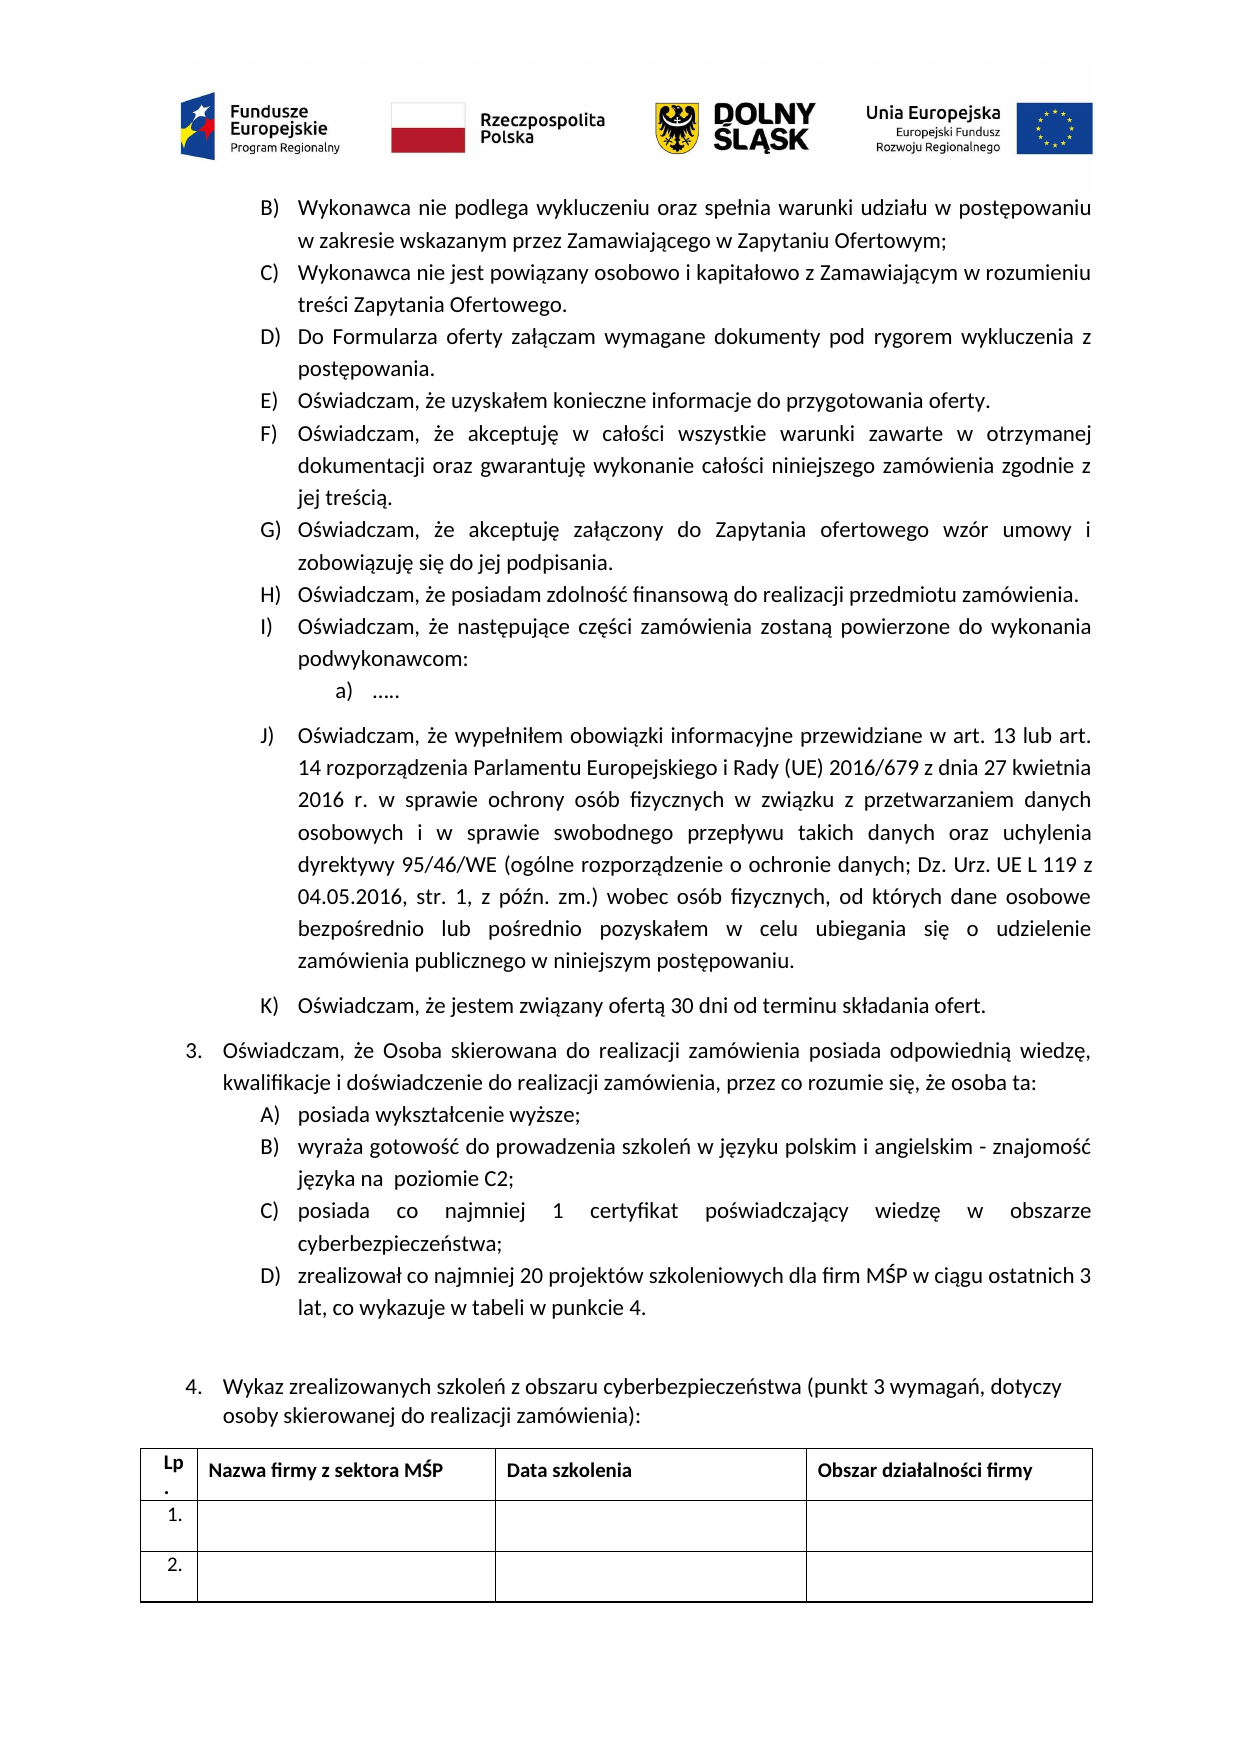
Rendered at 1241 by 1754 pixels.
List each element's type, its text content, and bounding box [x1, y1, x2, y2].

list Oświadczam, że następujące części zamówienia zostaną powierzone do wykonania podwykonawcom: [260, 612, 1093, 672]
list posiada wykształcenie wyższe; [260, 1100, 1093, 1128]
list Oświadczam, że akceptuję załączony do Zapytania ofertowego wzór umowy i zobowiązuję się do jej podpisania. [260, 515, 1093, 576]
list Oświadczam, że Osoba skierowana do realizacji zamówienia posiada odpowiednią wiedzę, kwalifikacje i doświadczenie do realizacji zamówienia, przez co rozumie się, że osoba ta: [185, 1036, 1093, 1096]
list Wykonawca nie podlega wykluczeniu oraz spełnia warunki udziału w postępowaniu w zakresie wskazanym przez Zamawiającego w Zapytaniu Ofertowym; [260, 194, 1093, 254]
list ….. [335, 676, 1093, 704]
list Oświadczam, że jestem związany ofertą 30 dni od terminu składania ofert. [260, 991, 1093, 1019]
table_cell [496, 1501, 806, 1551]
table_cell [198, 1552, 495, 1601]
table_header Lp. [141, 1449, 197, 1500]
table_cell [198, 1501, 495, 1551]
list zrealizował co najmniej 20 projektów szkoleniowych dla firm MŚP w ciągu ostatnich 3 lat, co wykazuje w tabeli w punkcie 4. [260, 1261, 1093, 1321]
list wyraża gotowość do prowadzenia szkoleń w języku polskim i angielskim - znajomość języka na poziomie C2; [260, 1132, 1093, 1192]
list Oświadczam, że uzyskałem konieczne informacje do przygotowania oferty. [260, 387, 1093, 415]
table_cell [807, 1552, 1092, 1601]
table_cell 1. [141, 1501, 197, 1551]
table_header Nazwa firmy z sektora MŚP [198, 1449, 495, 1500]
table_cell [807, 1501, 1092, 1551]
table_header Data szkolenia [496, 1449, 806, 1500]
list Wykonawca nie jest powiązany osobowo i kapitałowo z Zamawiającym w rozumieniu treści Zapytania Ofertowego. [260, 258, 1093, 318]
list Oświadczam, że akceptuję w całości wszystkie warunki zawarte w otrzymanej dokumentacji oraz gwarantuję wykonanie całości niniejszego zamówienia zgodnie z jej treścią. [260, 419, 1093, 511]
table_header Obszar działalności firmy [807, 1449, 1092, 1500]
list Wykaz zrealizowanych szkoleń z obszaru cyberbezpieczeństwa (punkt 3 wymagań, dotyczy osoby skierowanej do realizacji zamówienia): [185, 1372, 1093, 1429]
picture [147, 59, 1093, 194]
list Do Formularza oferty załączam wymagane dokumenty pod rygorem wykluczenia z postępowania. [260, 322, 1093, 382]
list Oświadczam, że posiadam zdolność finansową do realizacji przedmiotu zamówienia. [260, 580, 1093, 608]
list Oświadczam, że wypełniłem obowiązki informacyjne przewidziane w art. 13 lub art. 14 rozporządzenia Parlamentu Europejskiego i Rady (UE) 2016/679 z dnia 27 kwietnia 2016 r. w sprawie ochrony osób fizycznych w związku z przetwarzaniem danych osobowych i w sprawie swobodnego przepływu takich danych oraz uchylenia dyrektywy 95/46/WE (ogólne rozporządzenie o ochronie danych; Dz. Urz. UE L 119 z 04.05.2016, str. 1, z późn. zm.) wobec osób fizycznych, od których dane osobowe bezpośrednio lub pośrednio pozyskałem w celu ubiegania się o udzielenie zamówienia publicznego w niniejszym postępowaniu. [260, 721, 1093, 974]
table_cell 2. [141, 1552, 197, 1601]
table_cell [496, 1552, 806, 1601]
list posiada co najmniej 1 certyfikat poświadczający wiedzę w obszarze cyberbezpieczeństwa; [260, 1197, 1093, 1257]
